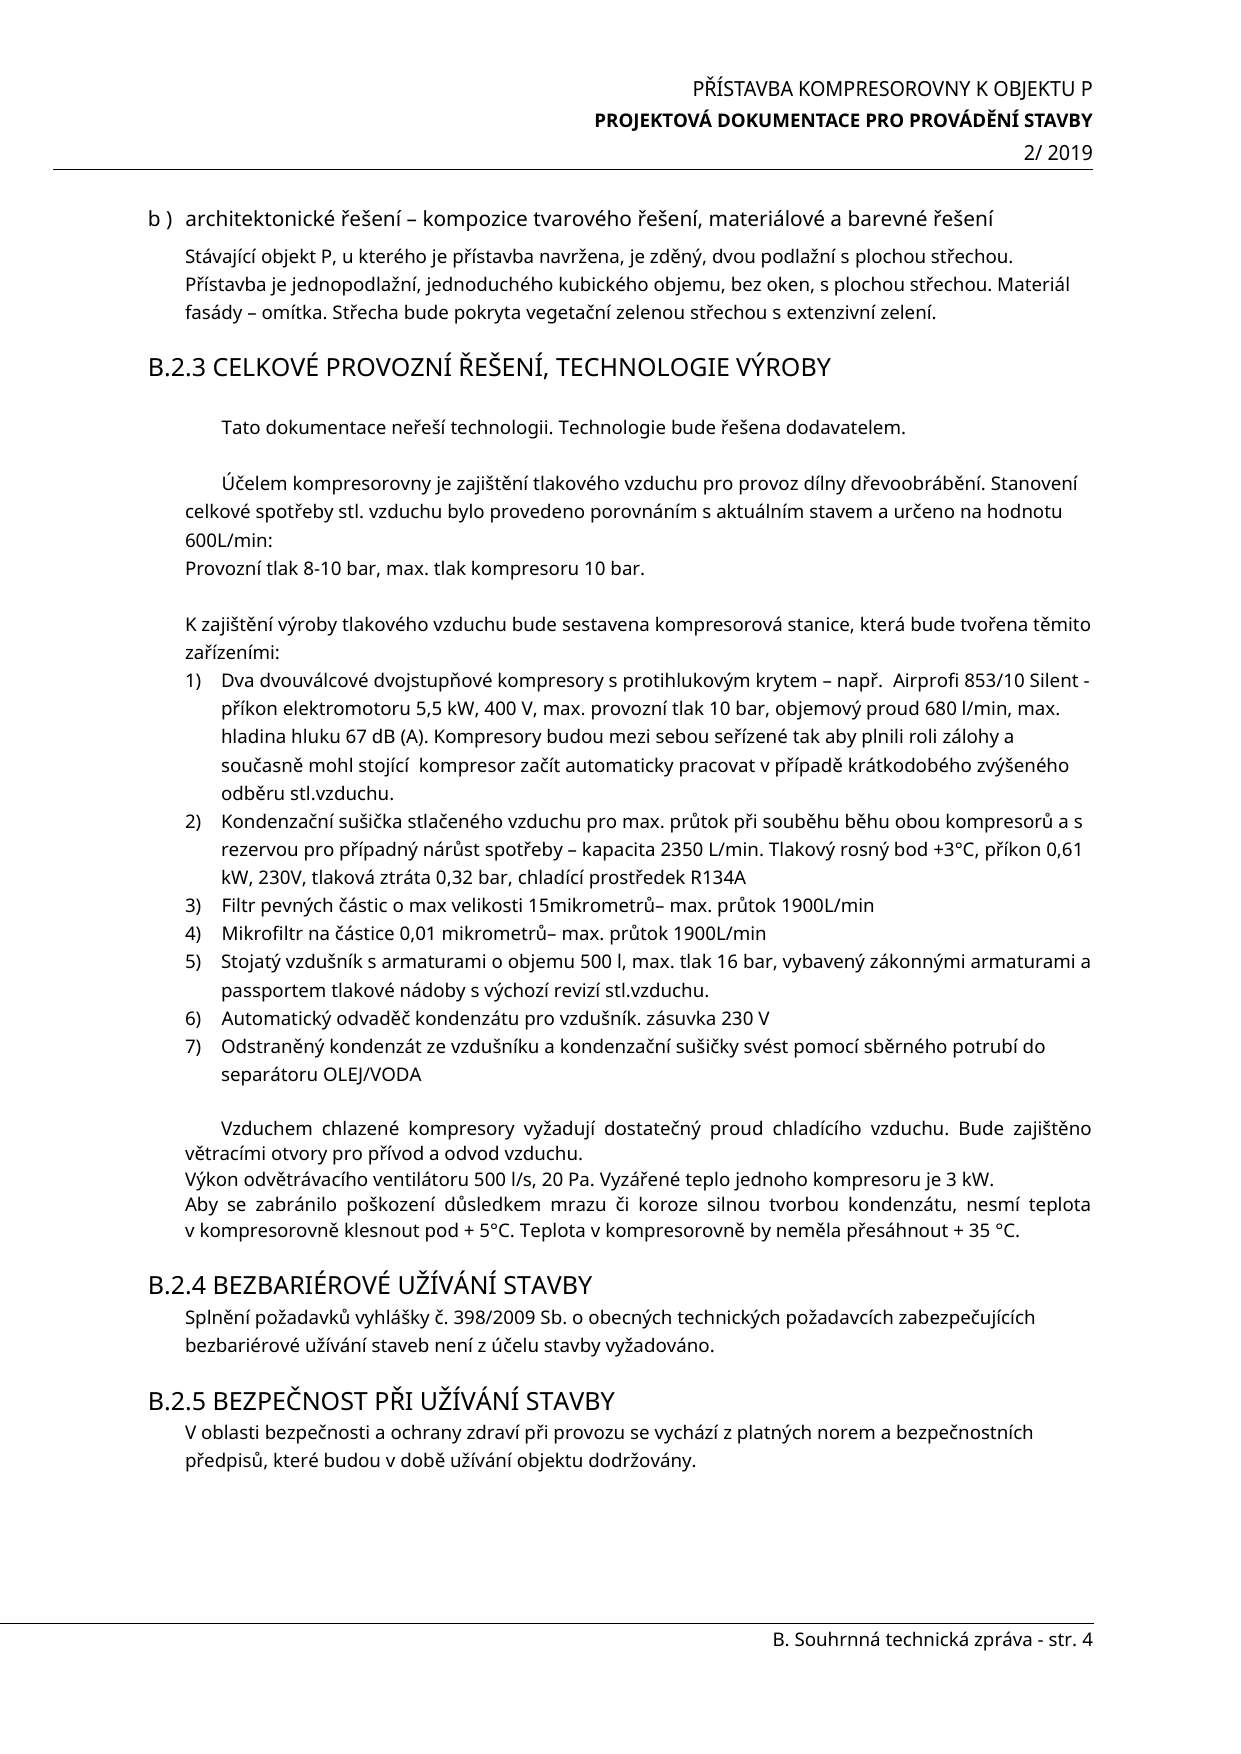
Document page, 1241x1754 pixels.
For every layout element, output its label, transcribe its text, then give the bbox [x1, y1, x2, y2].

text V oblasti bezpečnosti a ochrany zdraví při provozu se vychází z platných norem a bezpečnostních předpisů, které budou v době užívání objektu dodržovány. [185, 1417, 1093, 1473]
text Provozní tlak 8-10 bar, max. tlak kompresoru 10 bar. [185, 553, 1093, 581]
text K zajištění výroby tlakového vzduchu bude sestavena kompresorová stanice, která bude tvořena těmito zařízeními: [185, 609, 1093, 665]
text 4) Mikrofiltr na částice 0,01 mikrometrů– max. průtok 1900L/min [185, 918, 1093, 946]
text 1) Dva dvouválcové dvojstupňové kompresory s protihlukovým krytem – např. Airprofi 853/10 Silent - příkon elektromotoru 5,5 kW, 400 V, max. provozní tlak 10 bar, objemový proud 680 l/min, max. hladina hluku 67 dB (A). Kompresory budou mezi sebou seřízené tak aby plnili roli zálohy a současně mohl stojící kompresor začít automaticky pracovat v případě krátkodobého zvýšeného odběru stl.vzduchu. [185, 665, 1093, 806]
text 2) Kondenzační sušička stlačeného vzduchu pro max. průtok při souběhu běhu obou kompresorů a s rezervou pro případný nárůst spotřeby – kapacita 2350 L/min. Tlakový rosný bod +3°C, příkon 0,61 kW, 230V, tlaková ztráta 0,32 bar, chladící prostředek R134A [185, 806, 1093, 890]
text Přístavba je jednopodlažní, jednoduchého kubického objemu, bez oken, s plochou střechou. Materiál fasády – omítka. Střecha bude pokryta vegetační zelenou střechou s extenzivní zelení. [185, 269, 1093, 325]
text Aby se zabránilo poškození důsledkem mrazu či koroze silnou tvorbou kondenzátu, nesmí teplota v kompresorovně klesnout pod + . Teplota v kompresorovně by neměla přesáhnout + . [185, 1192, 1093, 1243]
text 7) Odstraněný kondenzát ze vzdušníku a kondenzační sušičky svést pomocí sběrného potrubí do separátoru OLEJ/VODA [185, 1031, 1093, 1087]
text Výkon odvětrávacího ventilátoru 500 l/s, 20 Pa. Vyzářené teplo jednoho kompresoru je 3 kW. [185, 1166, 1093, 1192]
text 5) Stojatý vzdušník s armaturami o objemu 500 l, max. tlak 16 bar, vybavený zákonnými armaturami a passportem tlakové nádoby s výchozí revizí stl.vzduchu. [185, 946, 1093, 1003]
text Vzduchem chlazené kompresory vyžadují dostatečný proud chladícího vzduchu. Bude zajištěno větracími otvory pro přívod a odvod vzduchu. [185, 1115, 1093, 1166]
text 3) Filtr pevných částic o max velikosti 15mikrometrů– max. průtok 1900L/min [185, 890, 1093, 918]
text 6) Automatický odvaděč kondenzátu pro vzdušník. zásuvka 230 V [185, 1003, 1093, 1031]
text Splnění požadavků vyhlášky č. 398/2009 Sb. o obecných technických požadavcích zabezpečujících bezbariérové užívání staveb není z účelu stavby vyžadováno. [185, 1302, 1093, 1358]
text Tato dokumentace neřeší technologii. Technologie bude řešena dodavatelem. [185, 412, 1093, 440]
text Účelem kompresorovny je zajištění tlakového vzduchu pro provoz dílny dřevoobrábění. Stanovení celkové spotřeby stl. vzduchu bylo provedeno porovnáním s aktuálním stavem a určeno na hodnotu 600L/min: [185, 468, 1093, 553]
subtitle B.2.3 Celkové provozní řešení, technologie výroby [148, 350, 1093, 384]
subtitle B.2.5 Bezpečnost při užívání stavby [148, 1383, 1093, 1417]
subtitle architektonické řešení – kompozice tvarového řešení, materiálové a barevné řešení [148, 204, 1093, 232]
subtitle B.2.4 Bezbariérové užívání stavby [148, 1268, 1093, 1302]
text Stávající objekt P, u kterého je přístavba navržena, je zděný, dvou podlažní s plochou střechou. [185, 241, 1093, 269]
